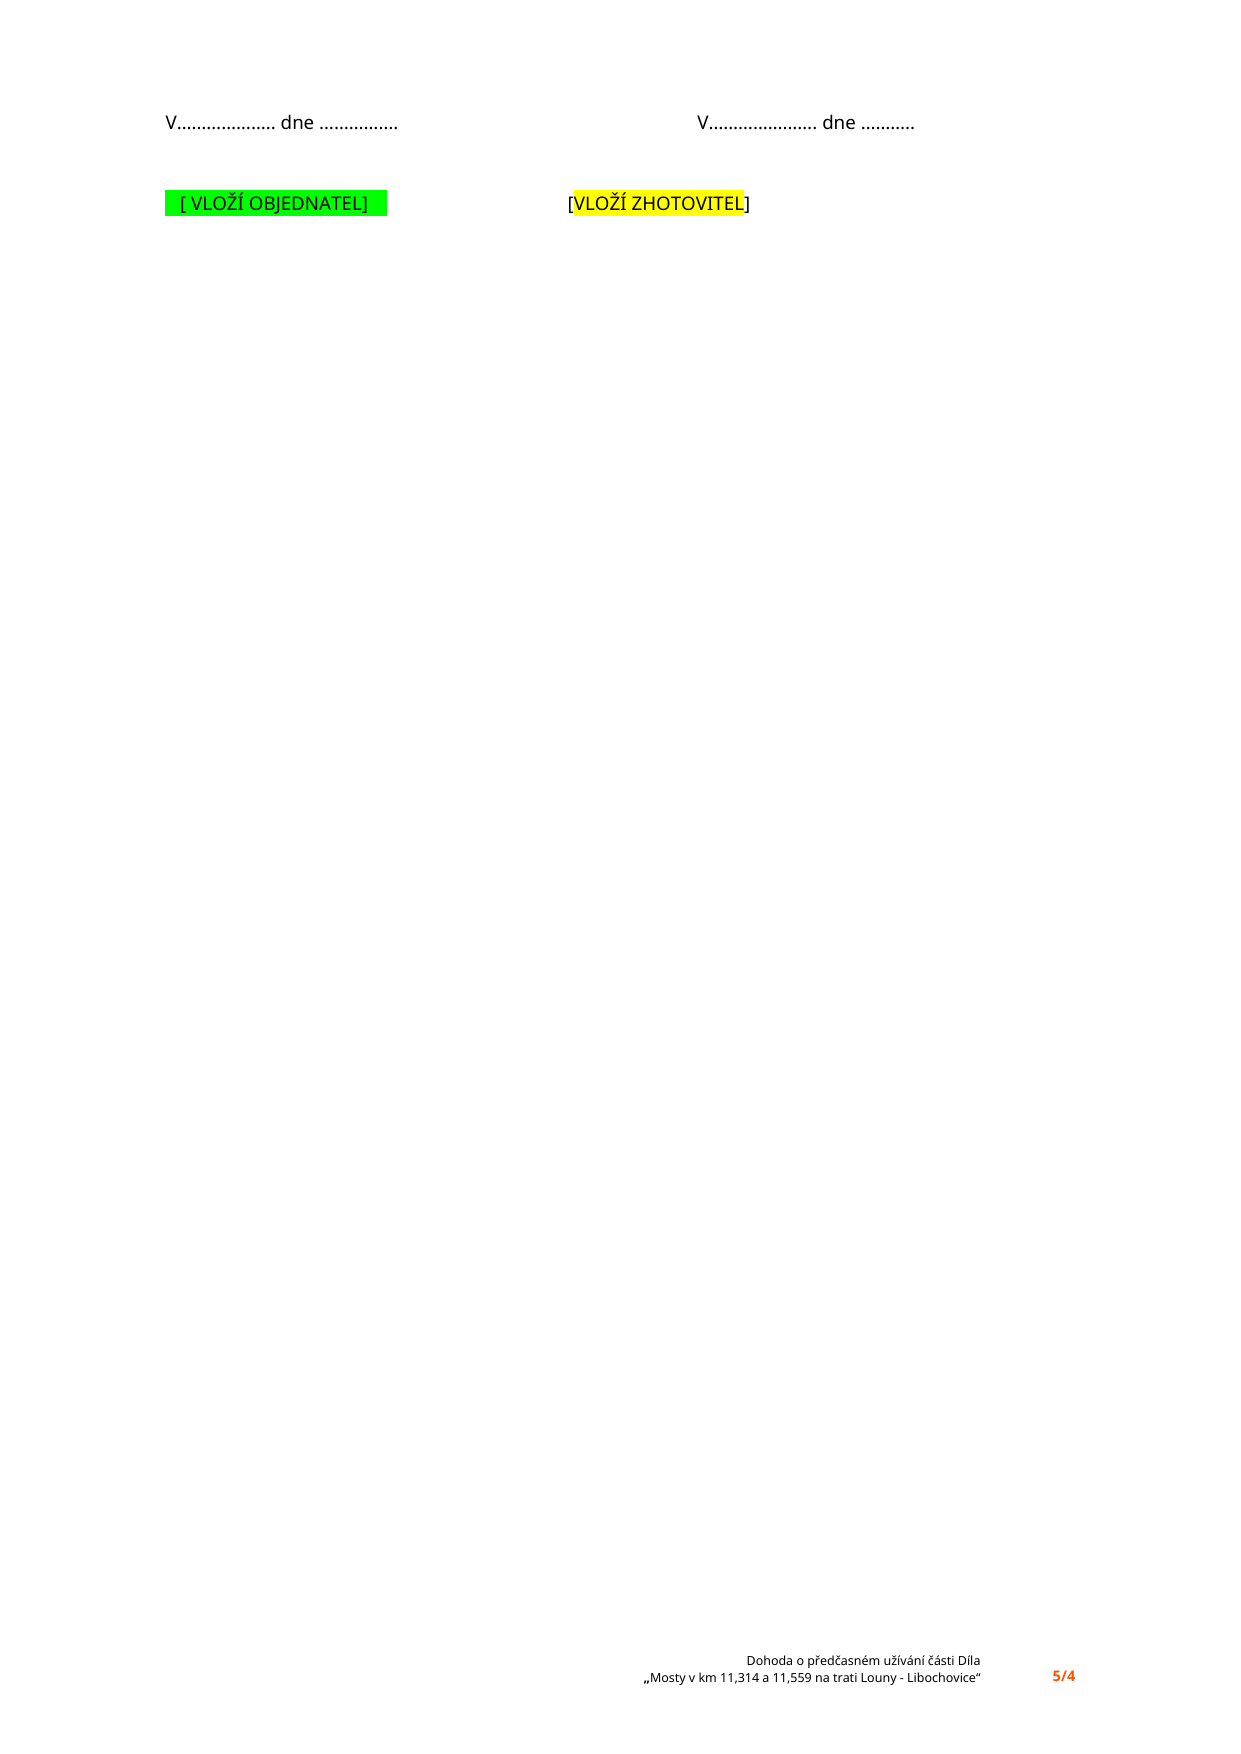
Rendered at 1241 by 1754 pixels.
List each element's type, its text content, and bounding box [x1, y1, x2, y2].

text [ VLOŽÍ OBJEDNATEL] [VLOŽÍ ZHOTOVITEL] [744, 190, 1075, 216]
text [ VLOŽÍ OBJEDNATEL] [VLOŽÍ ZHOTOVITEL] [387, 190, 574, 216]
text V……………….. dne ……………. V…………………. dne ……….. [165, 109, 1075, 135]
